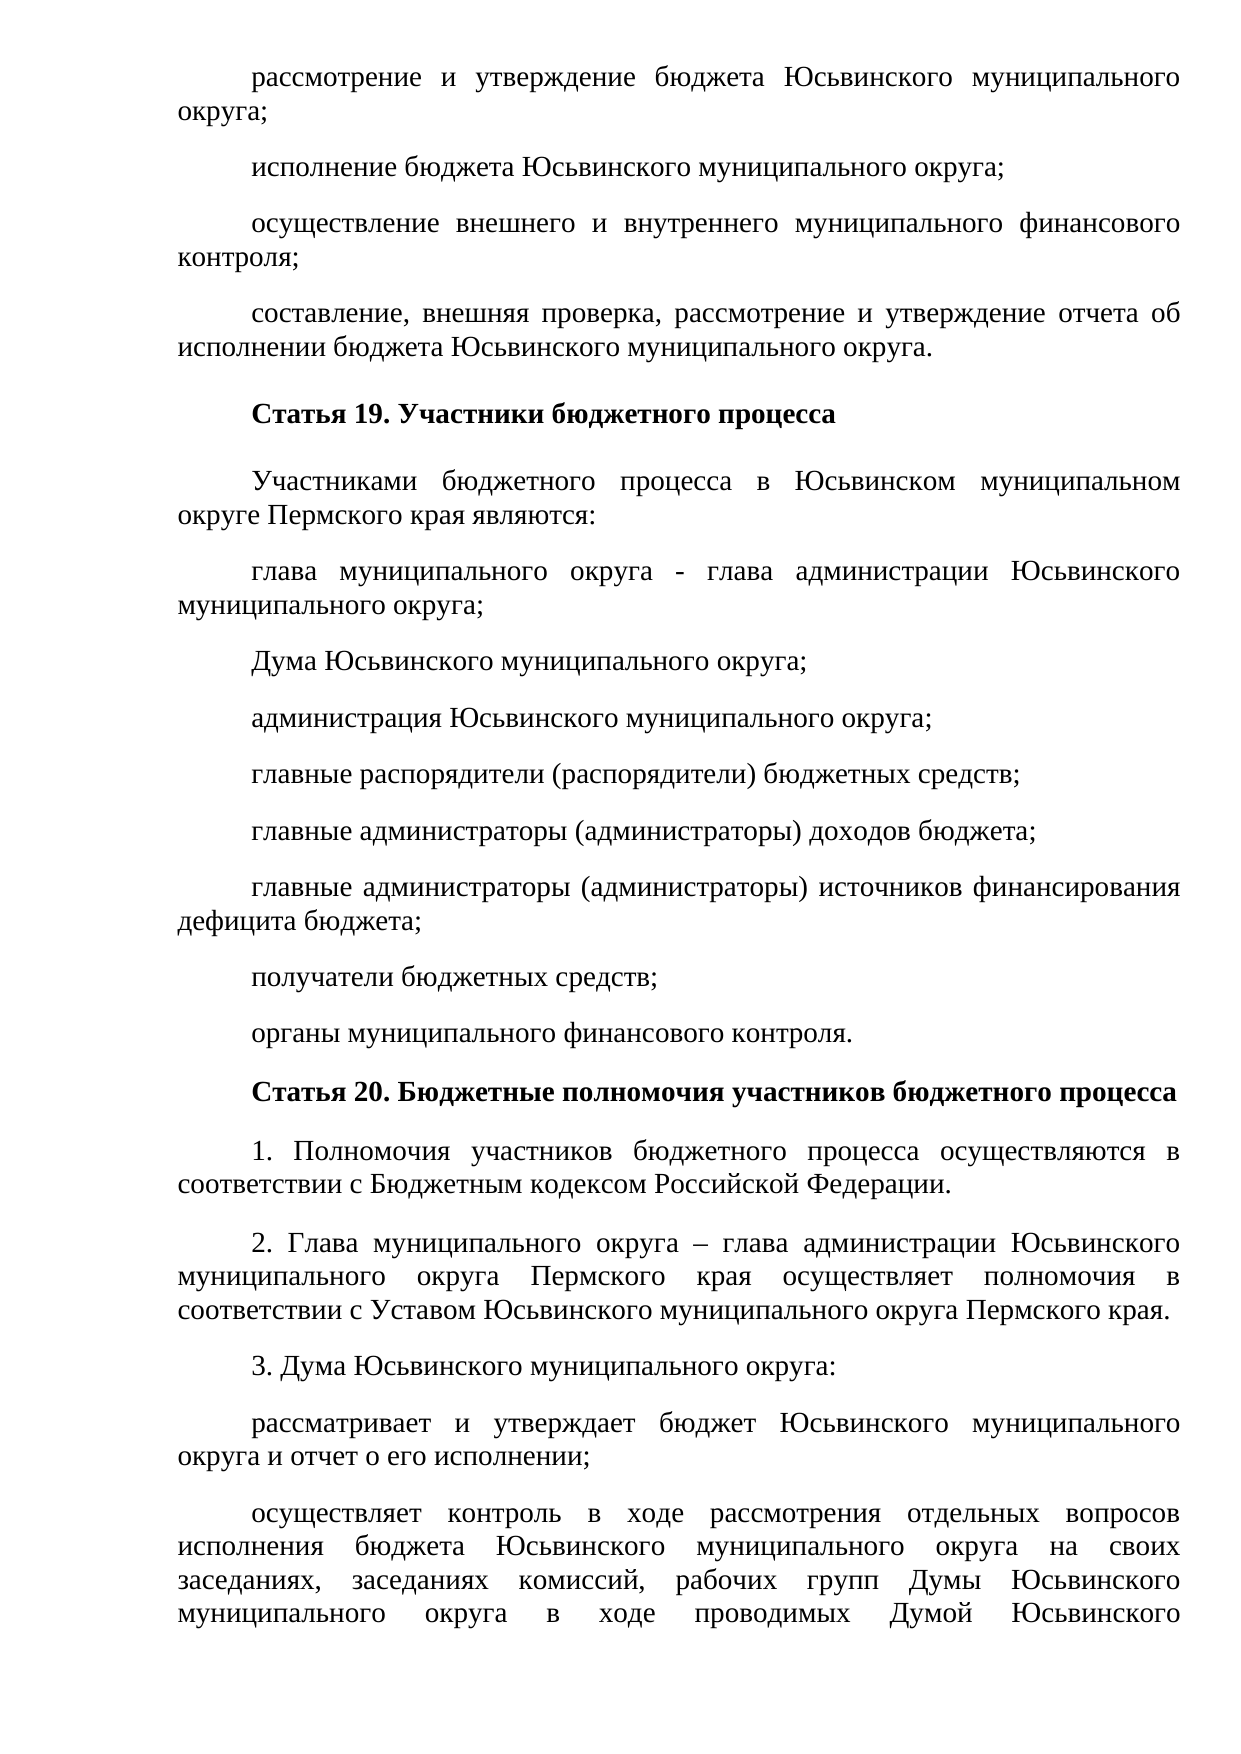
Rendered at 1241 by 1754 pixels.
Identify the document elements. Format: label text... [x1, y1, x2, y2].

text главные администраторы (администраторы) доходов бюджета; [177, 813, 1181, 846]
text исполнение бюджета Юсьвинского муниципального округа; [177, 149, 1181, 183]
text рассмотрение и утверждение бюджета Юсьвинского муниципального округа; [177, 59, 1181, 126]
text администрация Юсьвинского муниципального округа; [177, 700, 1181, 733]
title Статья 19. Участники бюджетного процесса [177, 396, 1181, 430]
text глава муниципального округа - глава администрации Юсьвинского муниципального округа; [177, 553, 1181, 620]
title Статья 20. Бюджетные полномочия участников бюджетного процесса [177, 1074, 1181, 1108]
text осуществление внешнего и внутреннего муниципального финансового контроля; [177, 206, 1181, 273]
text составление, внешняя проверка, рассмотрение и утверждение отчета об исполнении бюджета Юсьвинского муниципального округа. [177, 296, 1181, 363]
text главные распорядители (распорядители) бюджетных средств; [177, 756, 1181, 790]
text главные администраторы (администраторы) источников финансирования дефицита бюджета; [177, 869, 1181, 936]
text Участниками бюджетного процесса в Юсьвинском муниципальном округе Пермского края являются: [177, 463, 1181, 530]
text Дума Юсьвинского муниципального округа; [177, 643, 1181, 677]
text рассматривает и утверждает бюджет Юсьвинского муниципального округа и отчет о его исполнении; [177, 1405, 1181, 1472]
text органы муниципального финансового контроля. [177, 1016, 1181, 1049]
text 2. Глава муниципального округа – глава администрации Юсьвинского муниципального округа Пермского края осуществляет полномочия в соответствии с Уставом Юсьвинского муниципального округа Пермского края. [177, 1225, 1181, 1325]
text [177, 1495, 1181, 1629]
text 1. Полномочия участников бюджетного процесса осуществляются в соответствии с Бюджетным кодексом Российской Федерации. [177, 1133, 1181, 1200]
text 3. Дума Юсьвинского муниципального округа: [177, 1348, 1181, 1382]
text получатели бюджетных средств; [177, 959, 1181, 993]
